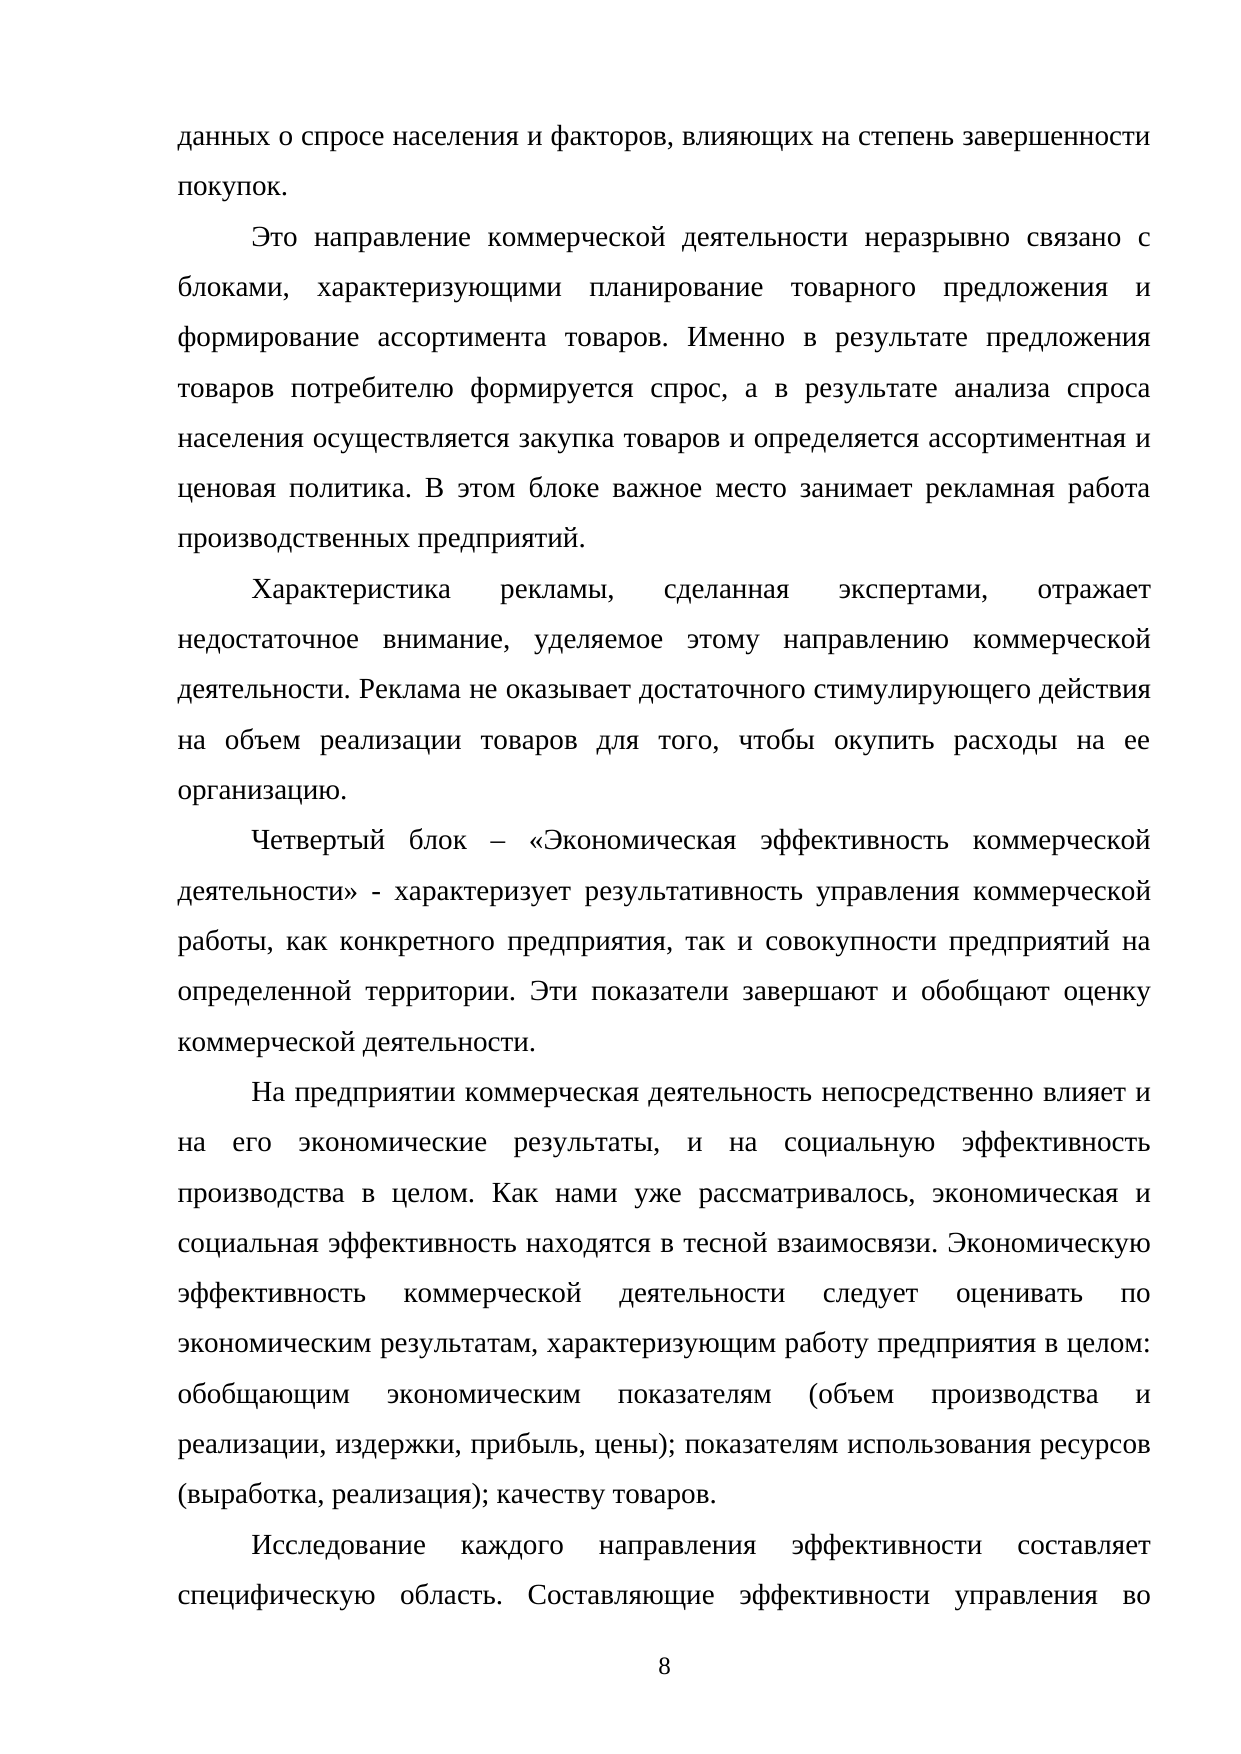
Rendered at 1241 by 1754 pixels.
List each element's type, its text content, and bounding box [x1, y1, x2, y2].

text На предприятии коммерческая деятельность непосредственно влияет и на его экономические результаты, и на социальную эффективность производства в целом. Как нами уже рассматривалось, экономическая и социальная эффективность находятся в тесной взаимосвязи. Экономическую эффективность коммерческой деятельности следует оценивать по экономическим результатам, характеризующим работу предприятия в целом: обобщающим экономическим показателям (объем производства и реализации, издержки, прибыль, цены); показателям использования ресурсов (выработка, реализация); качеству товаров. [177, 1074, 1152, 1510]
text Характеристика рекламы, сделанная экспертами, отражает недостаточное внимание, уделяемое этому направлению коммерческой деятельности. Реклама не оказывает достаточного стимулирующего действия на объем реализации товаров для того, чтобы окупить расходы на ее организацию. [177, 571, 1152, 806]
text Четвертый блок – «Экономическая эффективность коммерческой деятельности» - характеризует результативность управления коммерческой работы, как конкретного предприятия, так и совокупности предприятий на определенной территории. Эти показатели завершают и обобщают оценку коммерческой деятельности. [177, 822, 1152, 1057]
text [177, 118, 1152, 202]
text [177, 1527, 1152, 1611]
text Это направление коммерческой деятельности неразрывно связано с блоками, характеризующими планирование товарного предложения и формирование ассортимента товаров. Именно в результате предложения товаров потребителю формируется спрос, а в результате анализа спроса населения осуществляется закупка товаров и определяется ассортиментная и ценовая политика. В этом блоке важное место занимает рекламная работа производственных предприятий. [177, 219, 1152, 554]
